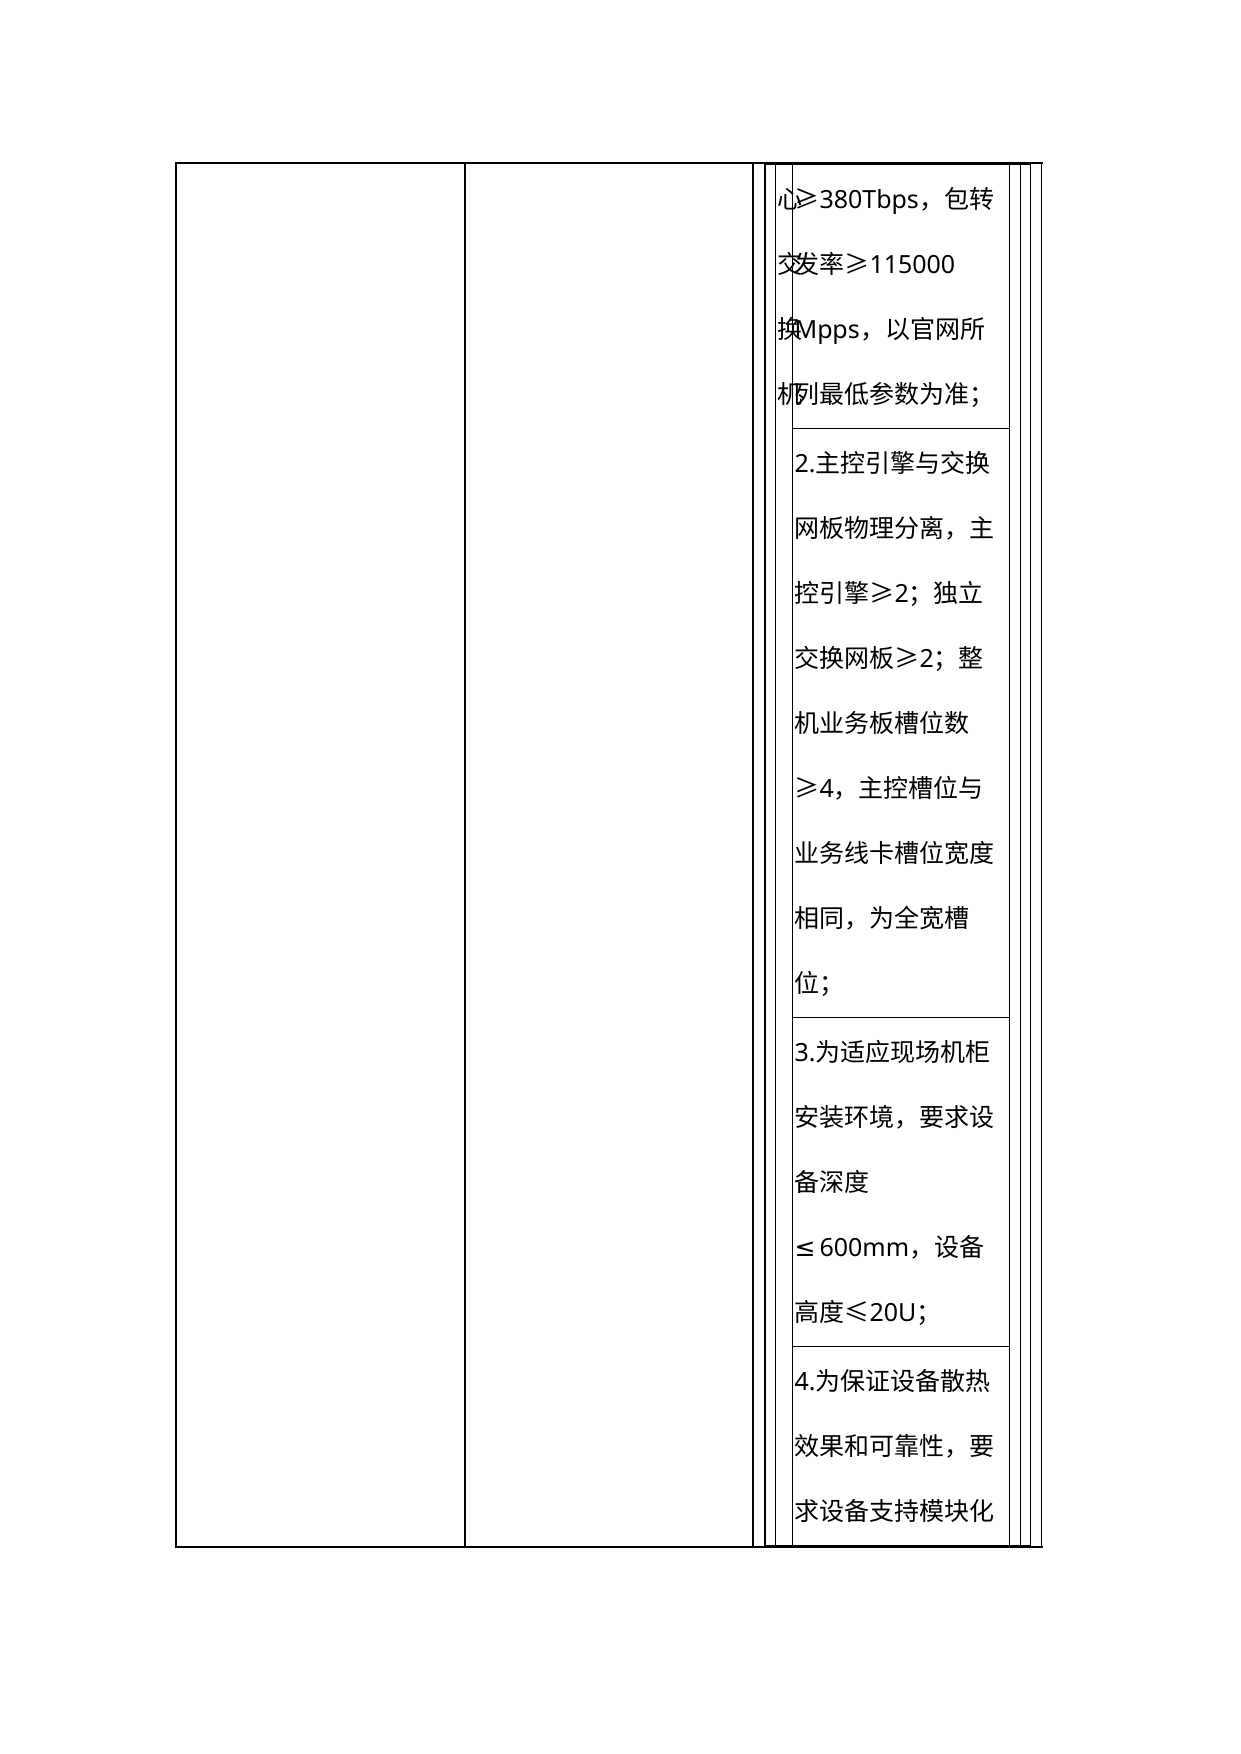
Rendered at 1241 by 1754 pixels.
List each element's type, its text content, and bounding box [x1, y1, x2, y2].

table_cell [754, 164, 764, 1546]
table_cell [776, 165, 792, 1545]
table_cell [177, 164, 464, 1546]
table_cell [793, 1347, 1009, 1545]
table_cell 1 [466, 164, 752, 1546]
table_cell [1031, 164, 1041, 1546]
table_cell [766, 165, 775, 1545]
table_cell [1021, 165, 1030, 1545]
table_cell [1010, 165, 1020, 1545]
